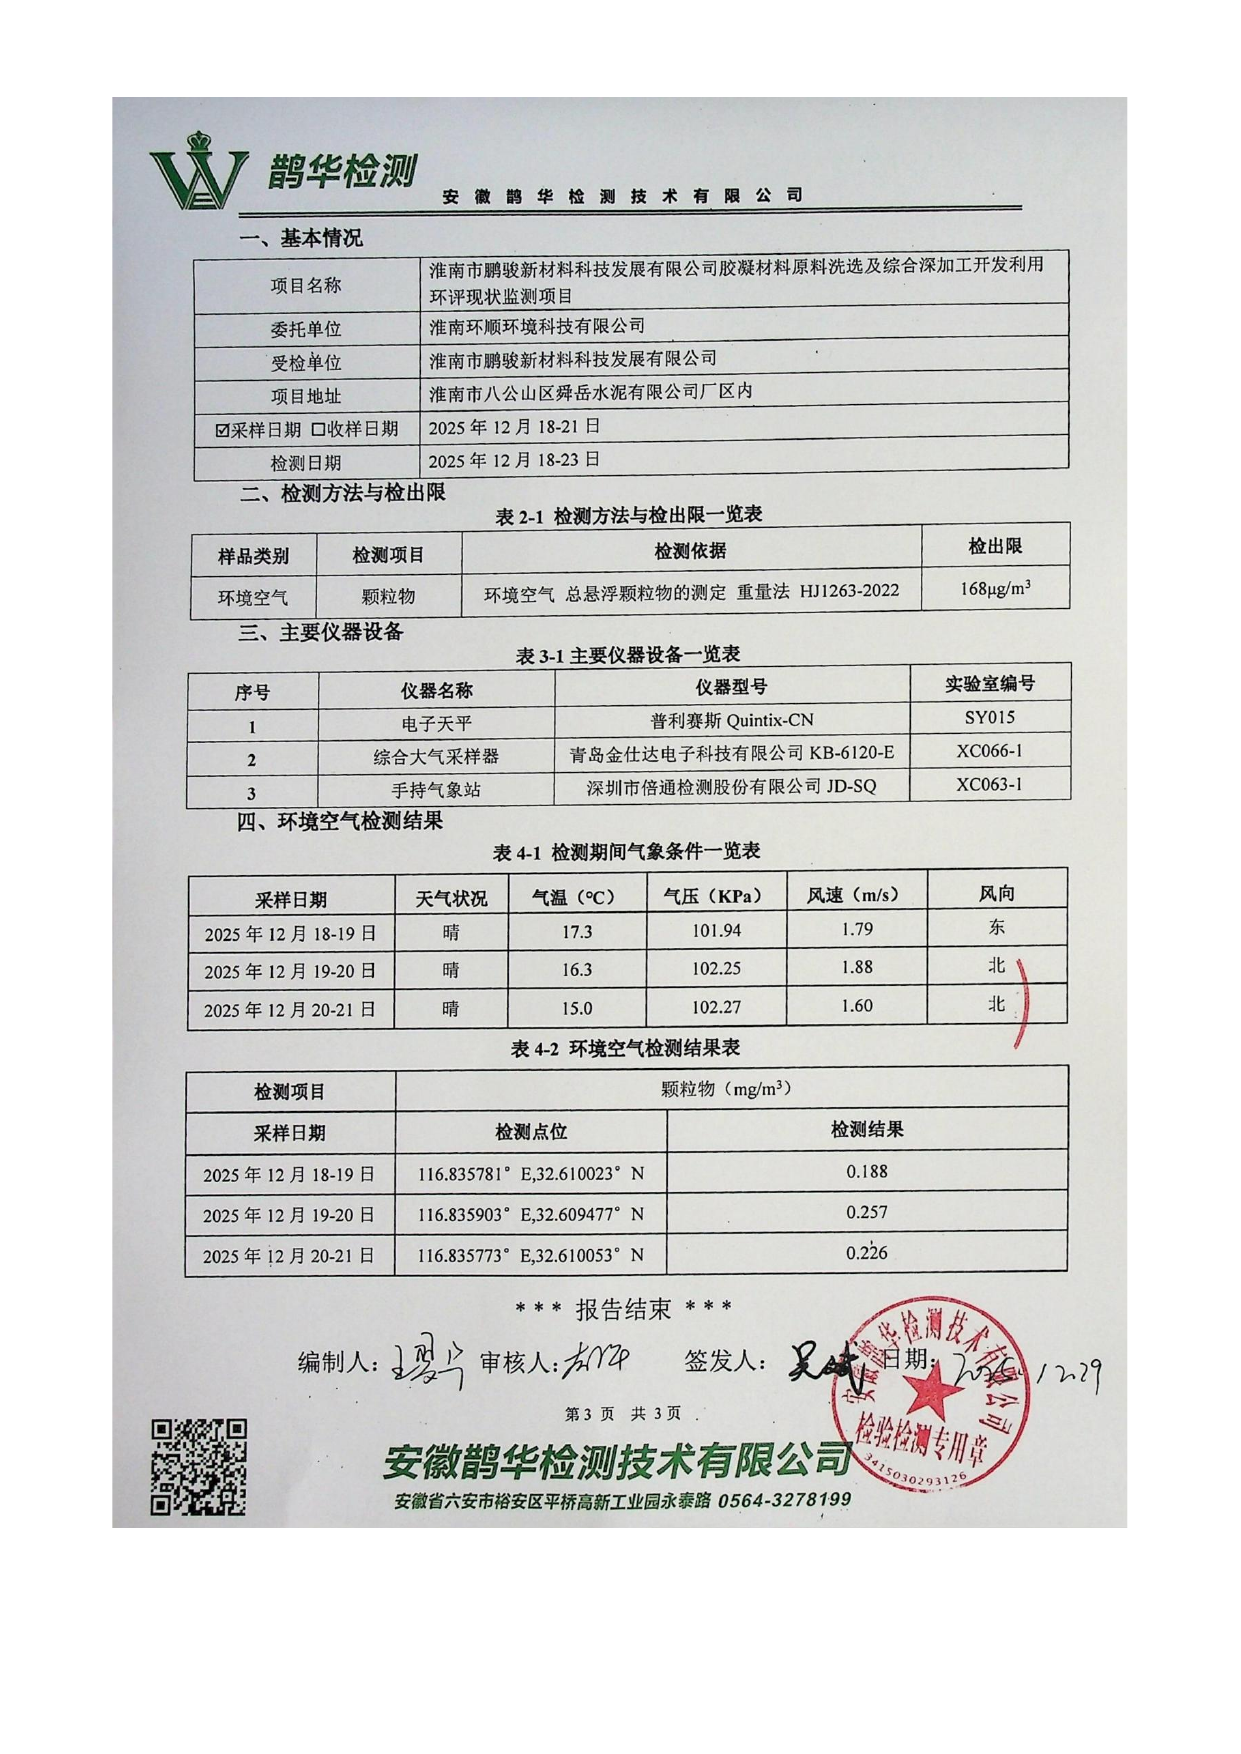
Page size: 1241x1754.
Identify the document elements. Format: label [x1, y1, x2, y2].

picture [112, 97, 1128, 1528]
